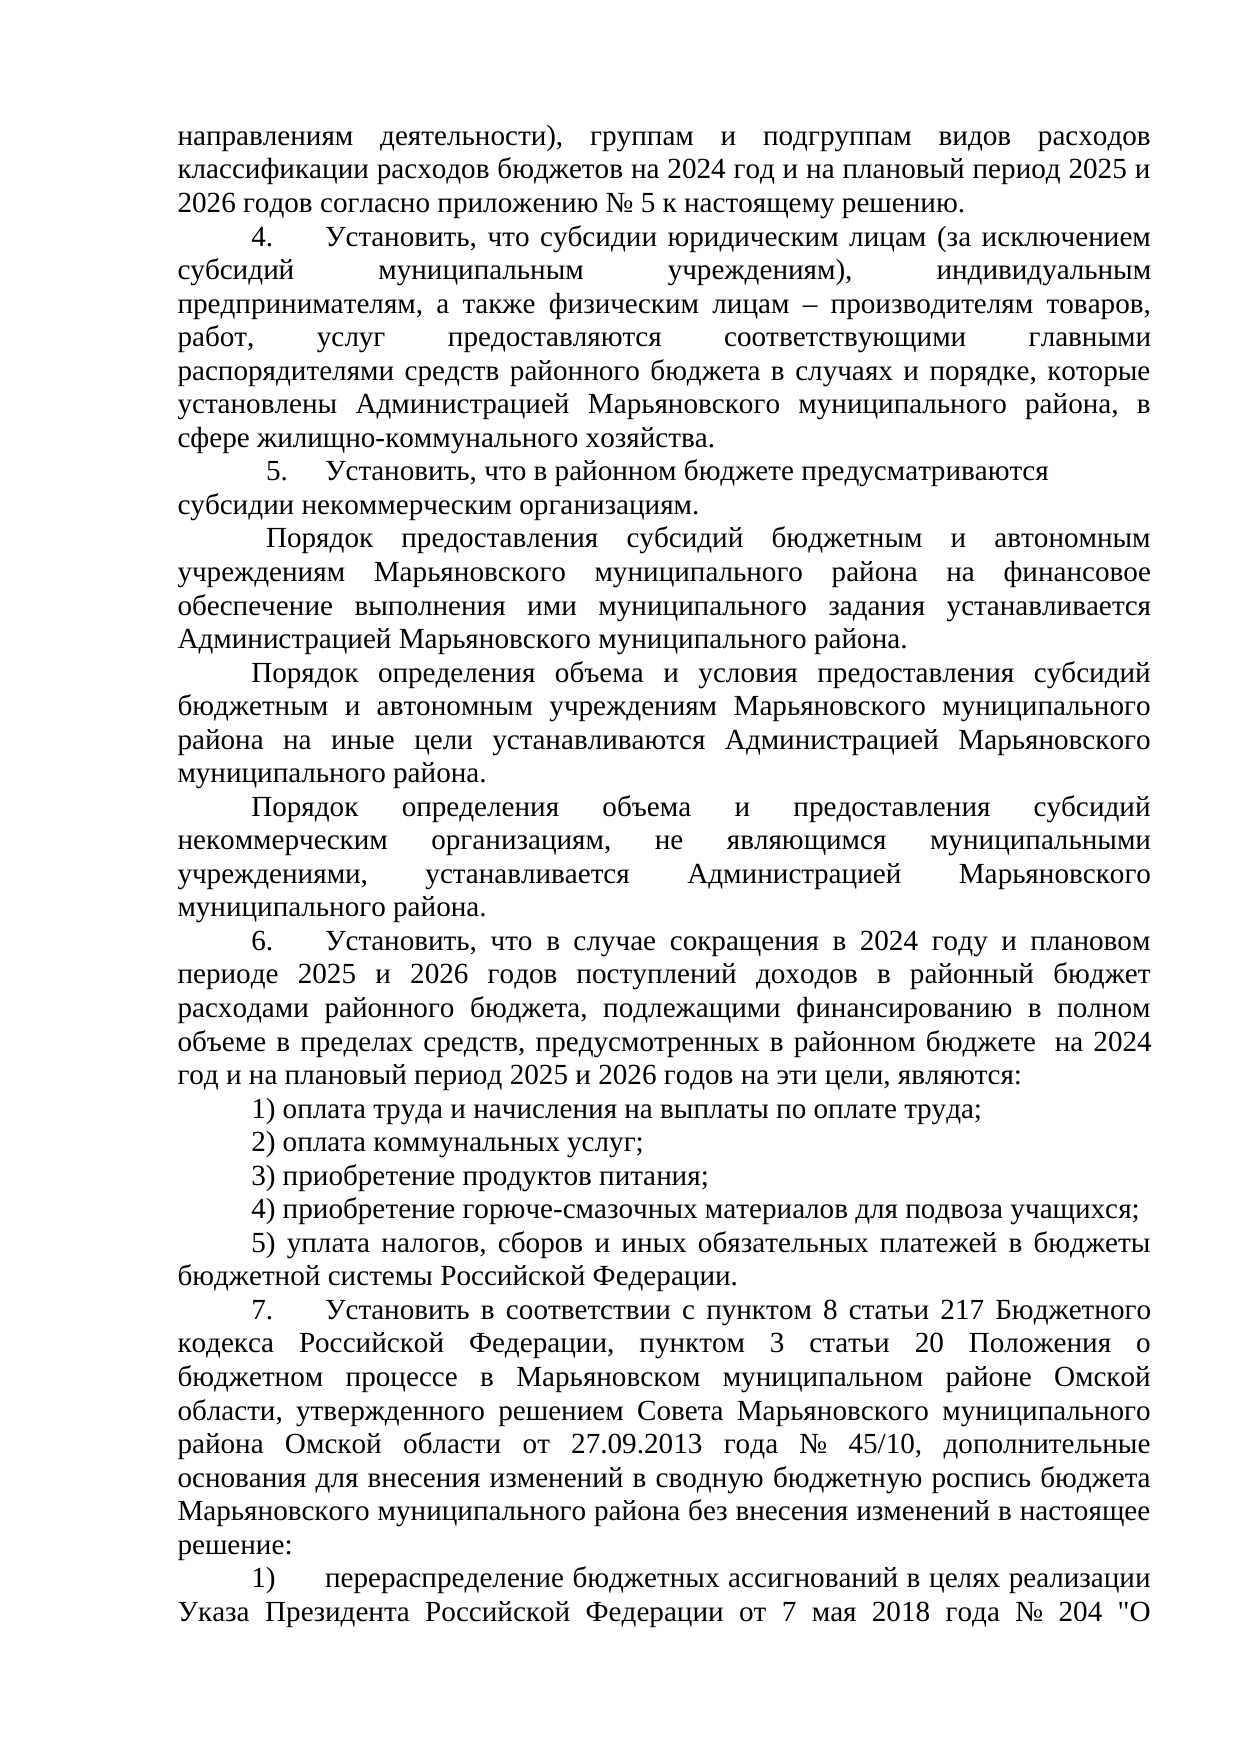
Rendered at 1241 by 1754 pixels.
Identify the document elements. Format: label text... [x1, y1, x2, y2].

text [177, 1560, 1152, 1627]
text 2) оплата коммунальных услуг; [177, 1124, 1152, 1158]
text 1) оплата труда и начисления на выплаты по оплате труда; [177, 1091, 1152, 1124]
text Порядок предоставления субсидий бюджетным и автономным учреждениям Марьяновского муниципального района на финансовое обеспечение выполнения ими муниципального задания устанавливается Администрацией Марьяновского муниципального района. [177, 521, 1152, 655]
text 5. Установить, что в районном бюджете предусматриваются субсидии некоммерческим организациям. [177, 453, 1152, 521]
text Порядок определения объема и предоставления субсидий некоммерческим организациям, не являющимся муниципальными учреждениями, устанавливается Администрацией Марьяновского муниципального района. [177, 789, 1152, 923]
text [177, 118, 1152, 219]
text 3) приобретение продуктов питания; [177, 1158, 1152, 1191]
text 4) приобретение горюче-смазочных материалов для подвоза учащихся; [177, 1191, 1152, 1225]
text 4. Установить, что субсидии юридическим лицам (за исключением субсидий муниципальным учреждениям), индивидуальным предпринимателям, а также физическим лицам – производителям товаров, работ, услуг предоставляются соответствующими главными распорядителями средств районного бюджета в случаях и порядке, которые установлены Администрацией Марьяновского муниципального района, в сфере жилищно-коммунального хозяйства. [177, 219, 1152, 453]
text 5) уплата налогов, сборов и иных обязательных платежей в бюджеты бюджетной системы Российской Федерации. [177, 1225, 1152, 1292]
text 7. Установить в соответствии с пунктом 8 статьи 217 Бюджетного кодекса Российской Федерации, пунктом 3 статьи 20 Положения о бюджетном процессе в Марьяновском муниципальном районе Омской области, утвержденного решением Совета Марьяновского муниципального района Омской области от 27.09.2013 года № 45/10, дополнительные основания для внесения изменений в сводную бюджетную роспись бюджета Марьяновского муниципального района без внесения изменений в настоящее решение: [177, 1292, 1152, 1560]
text Порядок определения объема и условия предоставления субсидий бюджетным и автономным учреждениям Марьяновского муниципального района на иные цели устанавливаются Администрацией Марьяновского муниципального района. [177, 655, 1152, 789]
text 6. Установить, что в случае сокращения в 2024 году и плановом периоде 2025 и 2026 годов поступлений доходов в районный бюджет расходами районного бюджета, подлежащими финансированию в полном объеме в пределах средств, предусмотренных в районном бюджете на 2024 год и на плановый период 2025 и 2026 годов на эти цели, являются: [177, 923, 1152, 1091]
